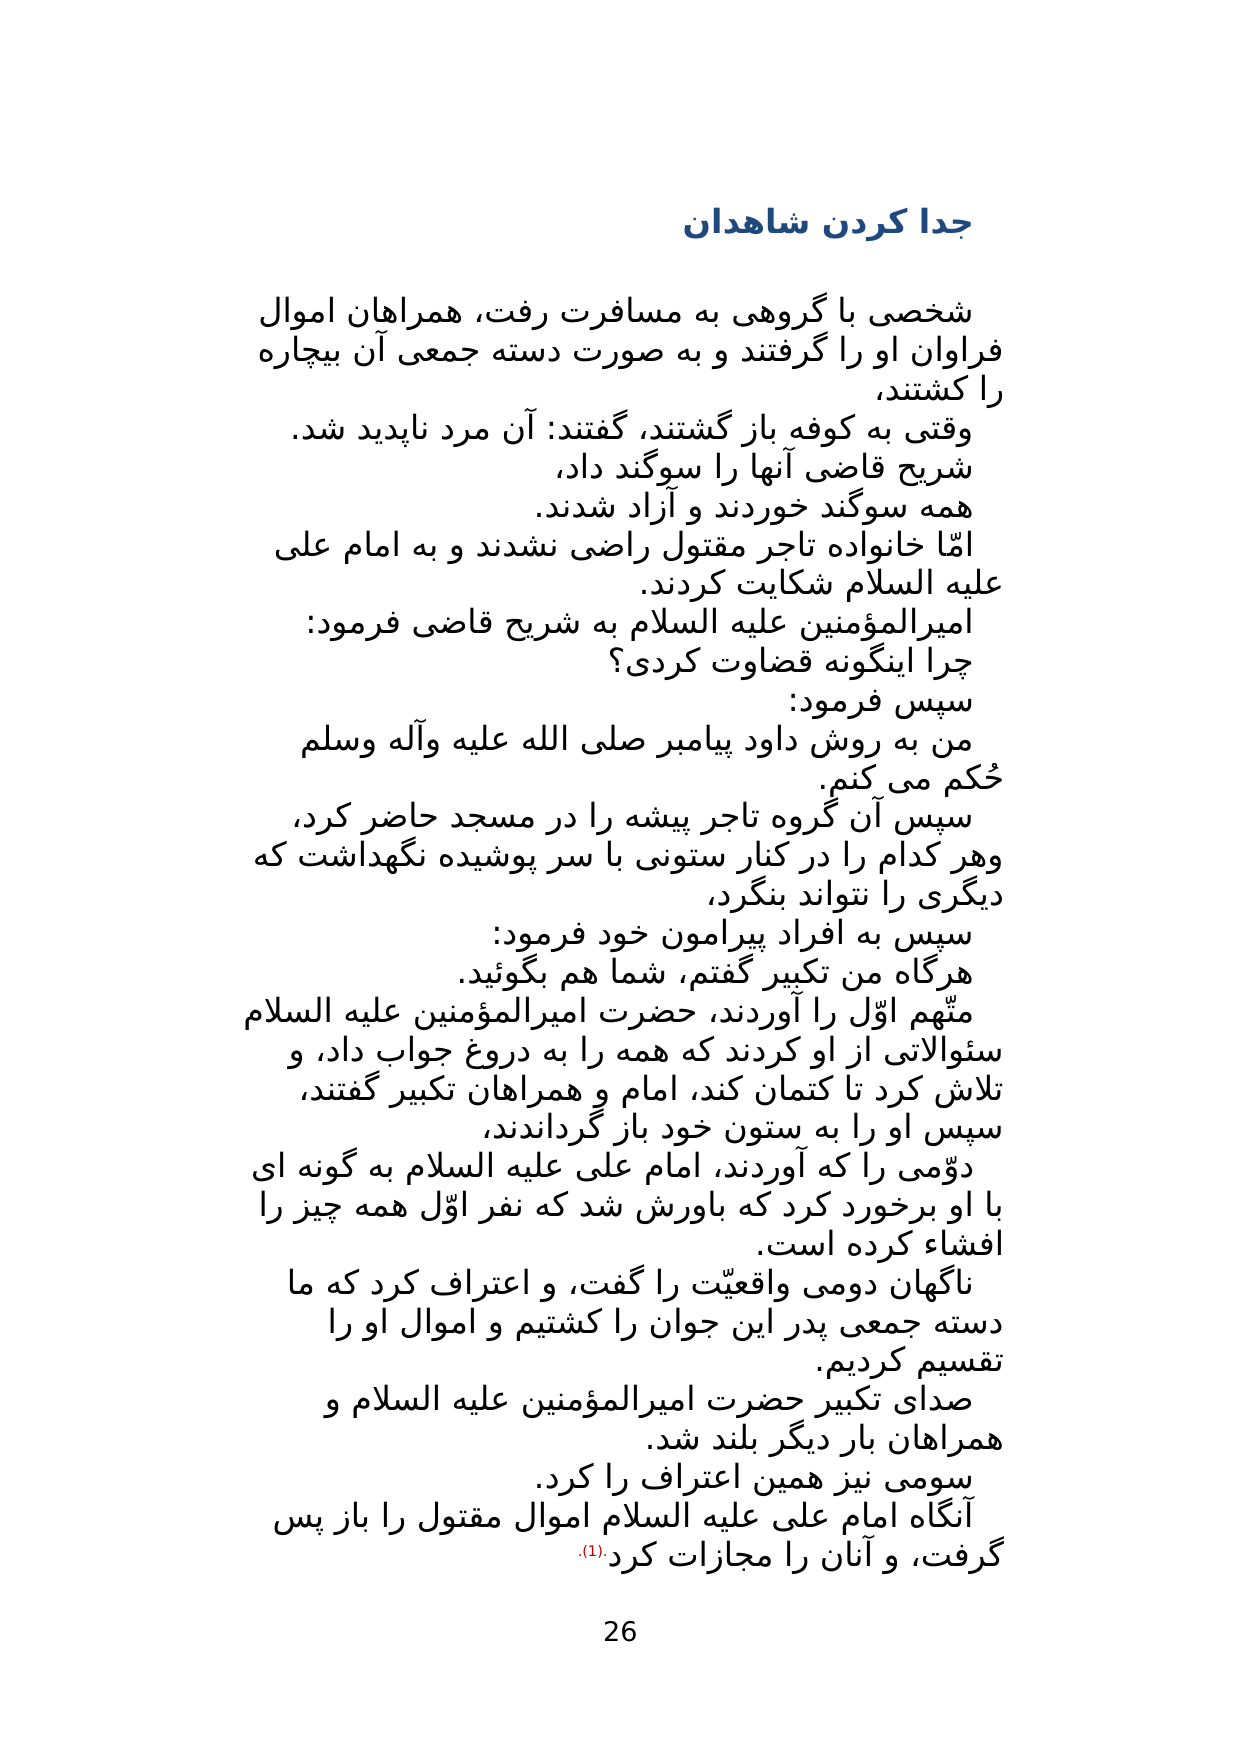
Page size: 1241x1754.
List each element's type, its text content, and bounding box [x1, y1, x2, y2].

subtitle جدا کردن شاهدان [236, 202, 1004, 241]
text همه سوگند خوردند و آزاد شدند. [236, 486, 1004, 525]
text صدای تکبیر حضرت امیرالمؤمنین علیه السلام و همراهان بار دیگر بلند شد. [236, 1380, 1004, 1457]
text وقتی به کوفه باز گشتند، گفتند: آن مرد ناپدید شد. [236, 408, 1004, 447]
text سپس فرمود: [236, 680, 1004, 719]
text امّا خانواده تاجر مقتول راضی نشدند و به امام علی علیه السلام شکایت کردند. [236, 525, 1004, 603]
text سپس به افراد پیرامون خود فرمود: [236, 913, 1004, 952]
text هرگاه من تکبیر گفتم، شما هم بگوئید. [236, 952, 1004, 991]
text شریح قاضی آنها را سوگند داد، [236, 447, 1004, 486]
text سپس آن گروه تاجر پیشه را در مسجد حاضر کرد، وهر کدام را در کنار ستونی با سر پوشیده نگهداشت که دیگری را نتواند بنگرد، [236, 797, 1004, 913]
text آنگاه امام علی علیه السلام اموال مقتول را باز پس گرفت، و آنان را مجازات کرد.(1). [236, 1496, 1004, 1574]
text امیرالمؤمنین علیه السلام به شریح قاضی فرمود: [236, 603, 1004, 642]
text شخصی با گروهی به مسافرت رفت، همراهان اموال فراوان او را گرفتند و به صورت دسته جمعی آن بیچاره را کشتند، [236, 292, 1004, 408]
text متّهم اوّل را آوردند، حضرت امیرالمؤمنین علیه السلام سئوالاتی از او کردند که همه را به دروغ جواب داد، و تلاش کرد تا کتمان کند، امام و همراهان تکبیر گفتند، سپس او را به ستون خود باز گرداندند، [236, 991, 1004, 1147]
text من به روش داود پیامبر صلی الله علیه وآله وسلم حُکم می کنم. [236, 719, 1004, 797]
text دوّمی را که آوردند، امام علی علیه السلام به گونه ای با او برخورد کرد که باورش شد که نفر اوّل همه چیز را افشاء کرده است. [236, 1147, 1004, 1263]
text چرا اینگونه قضاوت کردی؟ [236, 642, 1004, 680]
text سومی نیز همین اعتراف را کرد. [236, 1457, 1004, 1496]
text ناگهان دومی واقعیّت را گفت، و اعتراف کرد که ما دسته جمعی پدر این جوان را کشتیم و اموال او را تقسیم کردیم. [236, 1263, 1004, 1380]
